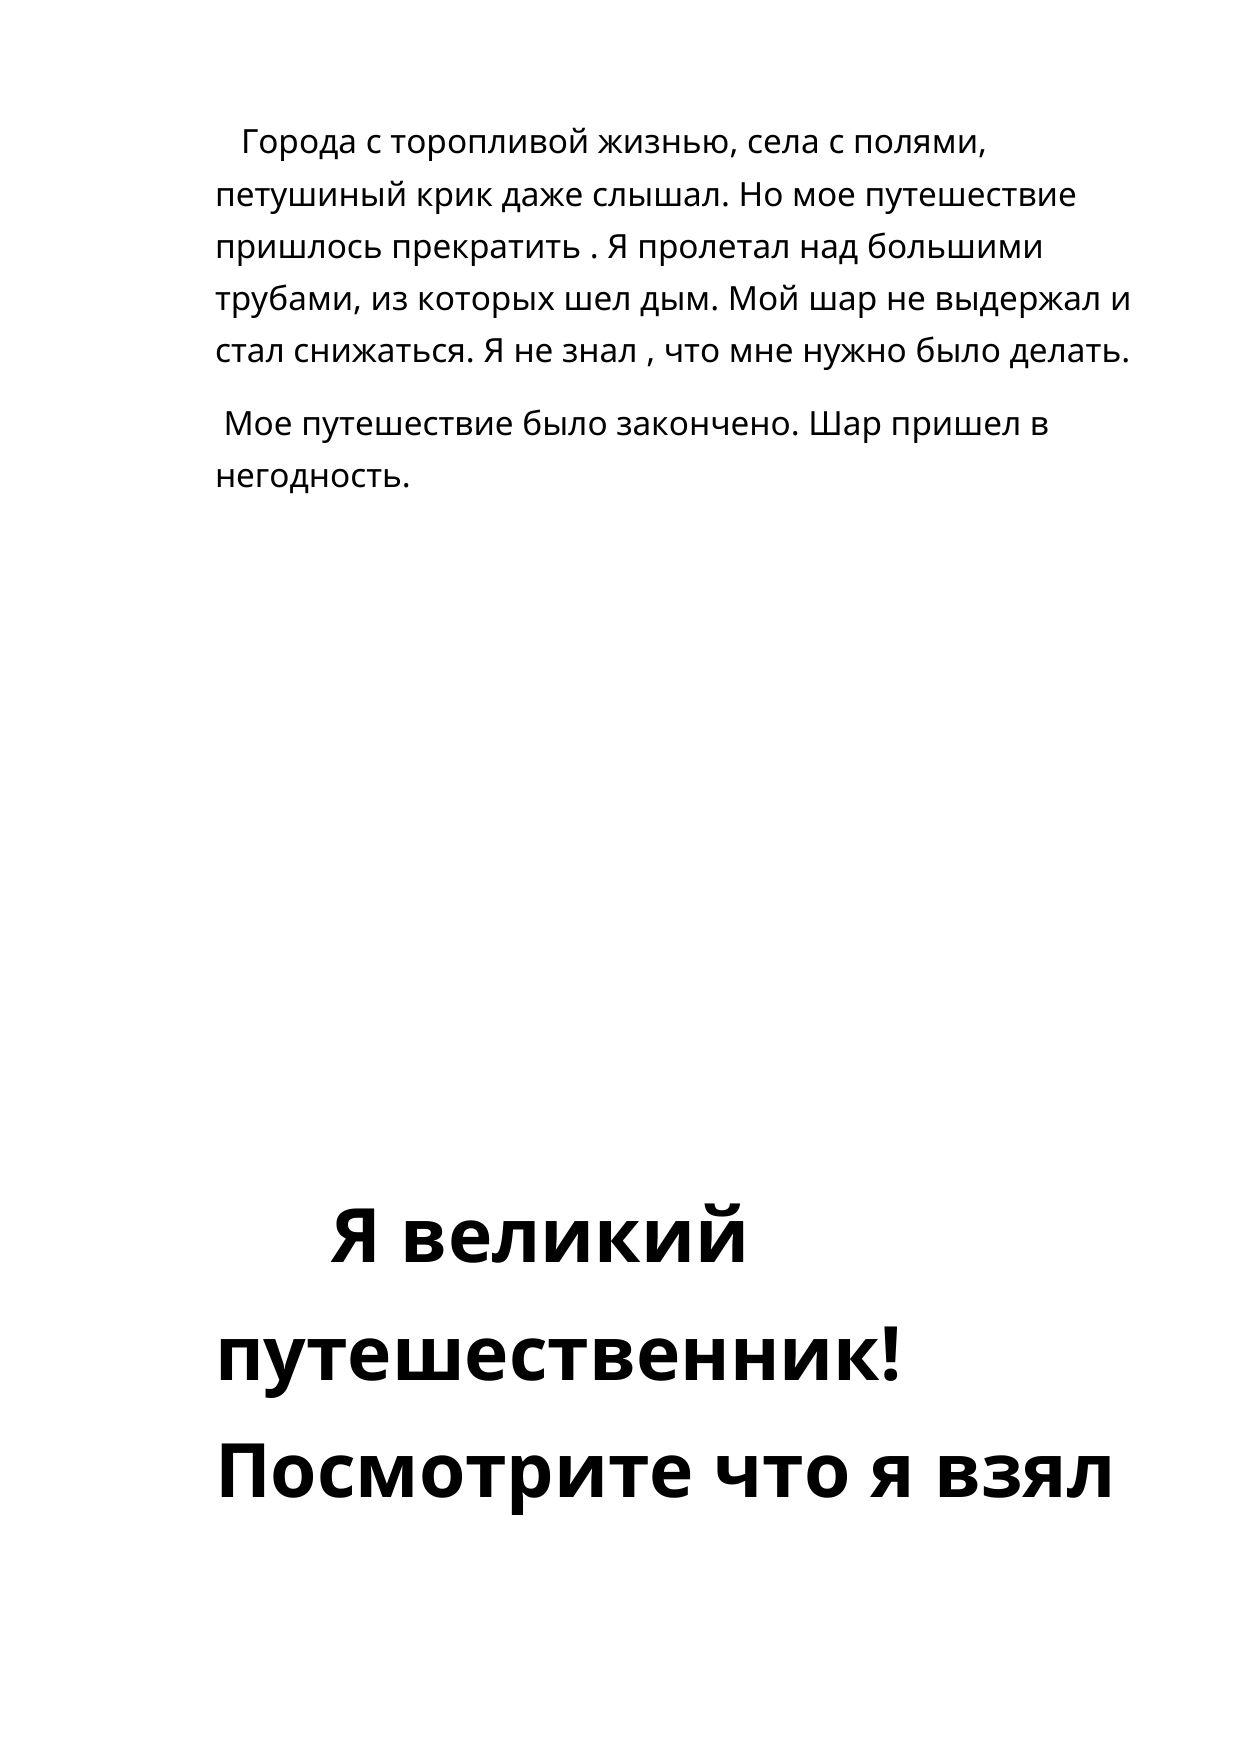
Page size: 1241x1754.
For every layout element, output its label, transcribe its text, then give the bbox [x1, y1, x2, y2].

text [215, 1182, 1152, 1519]
text Города с торопливой жизнью, села с полями, петушиный крик даже слышал. Но мое путешествие пришлось прекратить . Я пролетал над большими трубами, из которых шел дым. Мой шар не выдержал и стал снижаться. Я не знал , что мне нужно было делать. [215, 118, 1152, 372]
text Мое путешествие было закончено. Шар пришел в негодность. [215, 400, 1152, 497]
